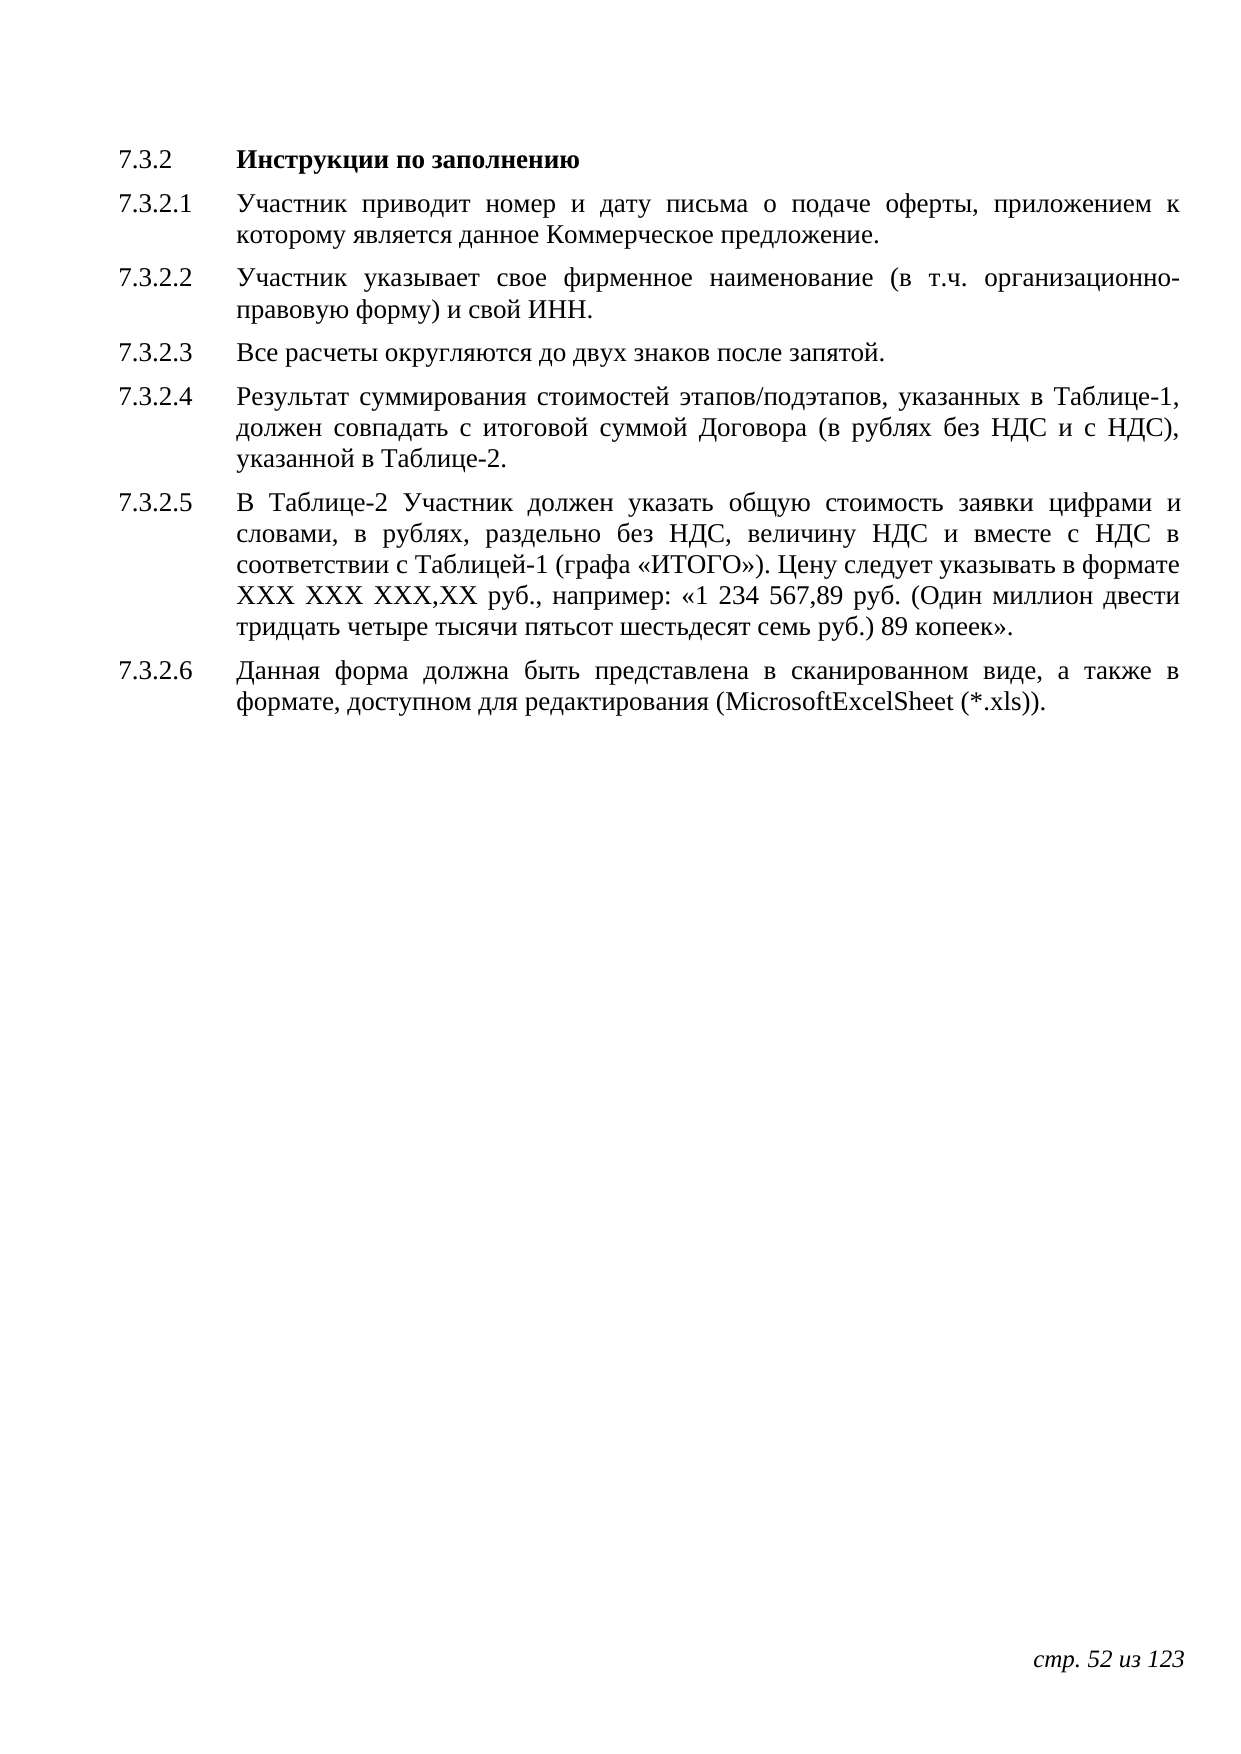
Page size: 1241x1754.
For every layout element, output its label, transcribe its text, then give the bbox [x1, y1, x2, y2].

text Результат суммирования стоимостей этапов/подэтапов, указанных в Таблице-1, должен совпадать с итоговой суммой Договора (в рублях без НДС и с НДС), указанной в Таблице-2. [118, 380, 1181, 473]
text Участник указывает свое фирменное наименование (в т.ч. организационно-правовую форму) и свой ИНН. [118, 262, 1181, 324]
text Все расчеты округляются до двух знаков после запятой. [118, 336, 1181, 367]
text Данная форма должна быть представлена в сканированном виде, а также в формате, доступном для редактирования (MicrosoftExcelSheet (*.xls)). [118, 654, 1181, 716]
text Инструкции по заполнению [118, 143, 1181, 174]
text В Таблице-2 Участник должен указать общую стоимость заявки цифрами и словами, в рублях, раздельно без НДС, величину НДС и вместе с НДС в соответствии с Таблицей-1 (графа «ИТОГО»). Цену следует указывать в формате ХХХ ХХХ ХХХ,ХХ руб., например: «1 234 567,89 руб. (Один миллион двести тридцать четыре тысячи пятьсот шестьдесят семь руб.) 89 копеек». [118, 486, 1181, 642]
text Участник приводит номер и дату письма о подаче оферты, приложением к которому является данное Коммерческое предложение. [118, 187, 1181, 249]
